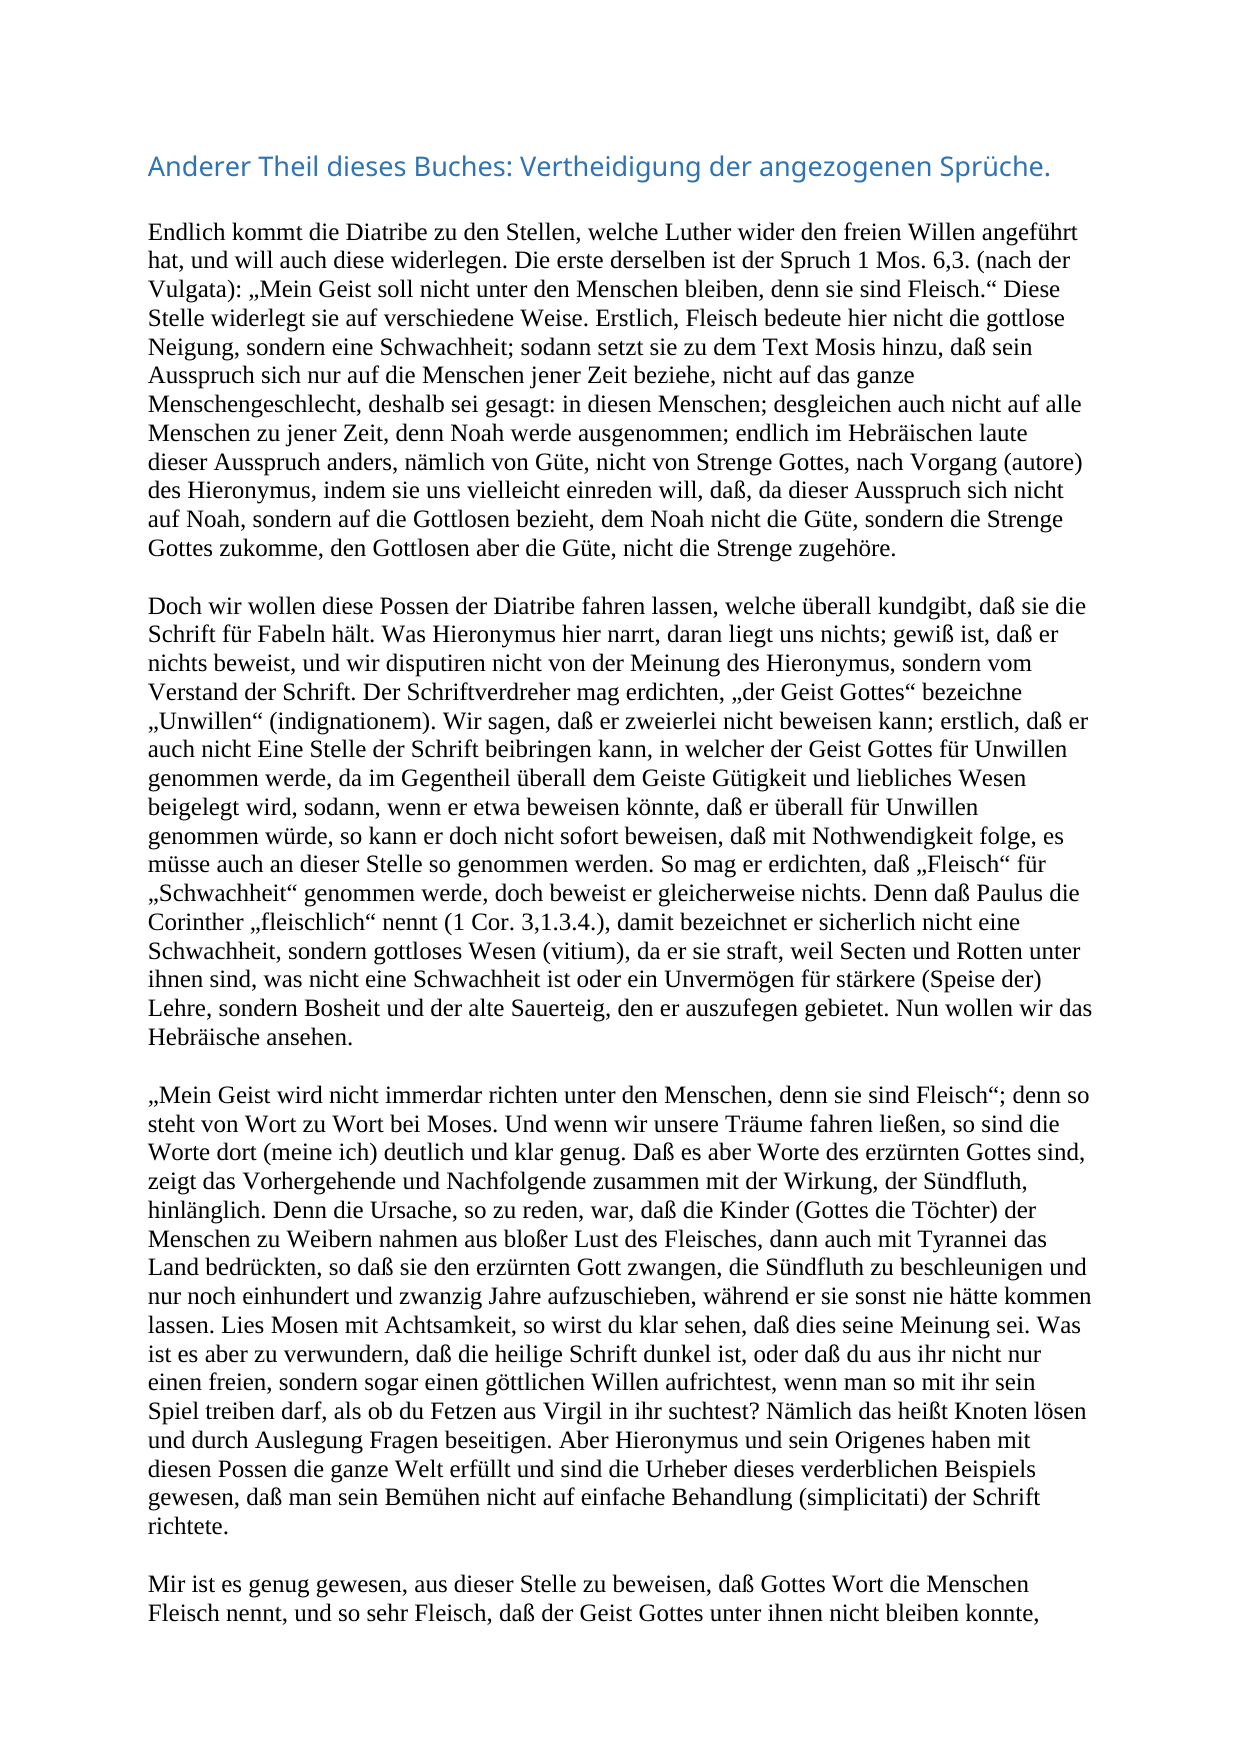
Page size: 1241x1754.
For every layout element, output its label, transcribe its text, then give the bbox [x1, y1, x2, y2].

text Doch wir wollen diese Possen der Diatribe fahren lassen, welche überall kundgibt, daß sie die Schrift für Fabeln hält. Was Hieronymus hier narrt, daran liegt uns nichts; gewiß ist, daß er nichts beweist, und wir disputiren nicht von der Meinung des Hieronymus, sondern vom Verstand der Schrift. Der Schriftverdreher mag erdichten, „der Geist Gottes“ bezeichne „Unwillen“ (indignationem). Wir sagen, daß er zweierlei nicht beweisen kann; erstlich, daß er auch nicht Eine Stelle der Schrift beibringen kann, in welcher der Geist Gottes für Unwillen genommen werde, da im Gegentheil überall dem Geiste Gütigkeit und liebliches Wesen beigelegt wird, sodann, wenn er etwa beweisen könnte, daß er überall für Unwillen genommen würde, so kann er doch nicht sofort beweisen, daß mit Nothwendigkeit folge, es müsse auch an dieser Stelle so genommen werden. So mag er erdichten, daß „Fleisch“ für „Schwachheit“ genommen werde, doch beweist er gleicherweise nichts. Denn daß Paulus die Corinther „fleischlich“ nennt (1 Cor. 3,1.3.4.), damit bezeichnet er sicherlich nicht eine Schwachheit, sondern gottloses Wesen (vitium), da er sie straft, weil Secten und Rotten unter ihnen sind, was nicht eine Schwachheit ist oder ein Unvermögen für stärkere (Speise der) Lehre, sondern Bosheit und der alte Sauerteig, den er auszufegen gebietet. Nun wollen wir das Hebräische ansehen. [148, 591, 1093, 1051]
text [148, 1569, 1093, 1627]
text „Mein Geist wird nicht immerdar richten unter den Menschen, denn sie sind Fleisch“; denn so steht von Wort zu Wort bei Moses. Und wenn wir unsere Träume fahren ließen, so sind die Worte dort (meine ich) deutlich und klar genug. Daß es aber Worte des erzürnten Gottes sind, zeigt das Vorhergehende und Nachfolgende zusammen mit der Wirkung, der Sündfluth, hinlänglich. Denn die Ursache, so zu reden, war, daß die Kinder (Gottes die Töchter) der Menschen zu Weibern nahmen aus bloßer Lust des Fleisches, dann auch mit Tyrannei das Land bedrückten, so daß sie den erzürnten Gott zwangen, die Sündfluth zu beschleunigen und nur noch einhundert und zwanzig Jahre aufzuschieben, während er sie sonst nie hätte kommen lassen. Lies Mosen mit Achtsamkeit, so wirst du klar sehen, daß dies seine Meinung sei. Was ist es aber zu verwundern, daß die heilige Schrift dunkel ist, oder daß du aus ihr nicht nur einen freien, sondern sogar einen göttlichen Willen aufrichtest, wenn man so mit ihr sein Spiel treiben darf, als ob du Fetzen aus Virgil in ihr suchtest? Nämlich das heißt Knoten lösen und durch Auslegung Fragen beseitigen. Aber Hieronymus und sein Origenes haben mit diesen Possen die ganze Welt erfüllt und sind die Urheber dieses verderblichen Beispiels gewesen, daß man sein Bemühen nicht auf einfache Behandlung (simplicitati) der Schrift richtete. [148, 1080, 1093, 1540]
subtitle Anderer Theil dieses Buches: Vertheidigung der angezogenen Sprüche. [148, 148, 1093, 184]
text Endlich kommt die Diatribe zu den Stellen, welche Luther wider den freien Willen angeführt hat, und will auch diese widerlegen. Die erste derselben ist der Spruch 1 Mos. 6,3. (nach der Vulgata): „Mein Geist soll nicht unter den Menschen bleiben, denn sie sind Fleisch.“ Diese Stelle widerlegt sie auf verschiedene Weise. Erstlich, Fleisch bedeute hier nicht die gottlose Neigung, sondern eine Schwachheit; sodann setzt sie zu dem Text Mosis hinzu, daß sein Ausspruch sich nur auf die Menschen jener Zeit beziehe, nicht auf das ganze Menschengeschlecht, deshalb sei gesagt: in diesen Menschen; desgleichen auch nicht auf alle Menschen zu jener Zeit, denn Noah werde ausgenommen; endlich im Hebräischen laute dieser Ausspruch anders, nämlich von Güte, nicht von Strenge Gottes, nach Vorgang (autore) des Hieronymus, indem sie uns vielleicht einreden will, daß, da dieser Ausspruch sich nicht auf Noah, sondern auf die Gottlosen bezieht, dem Noah nicht die Güte, sondern die Strenge Gottes zukomme, den Gottlosen aber die Güte, nicht die Strenge zugehöre. [148, 217, 1093, 562]
